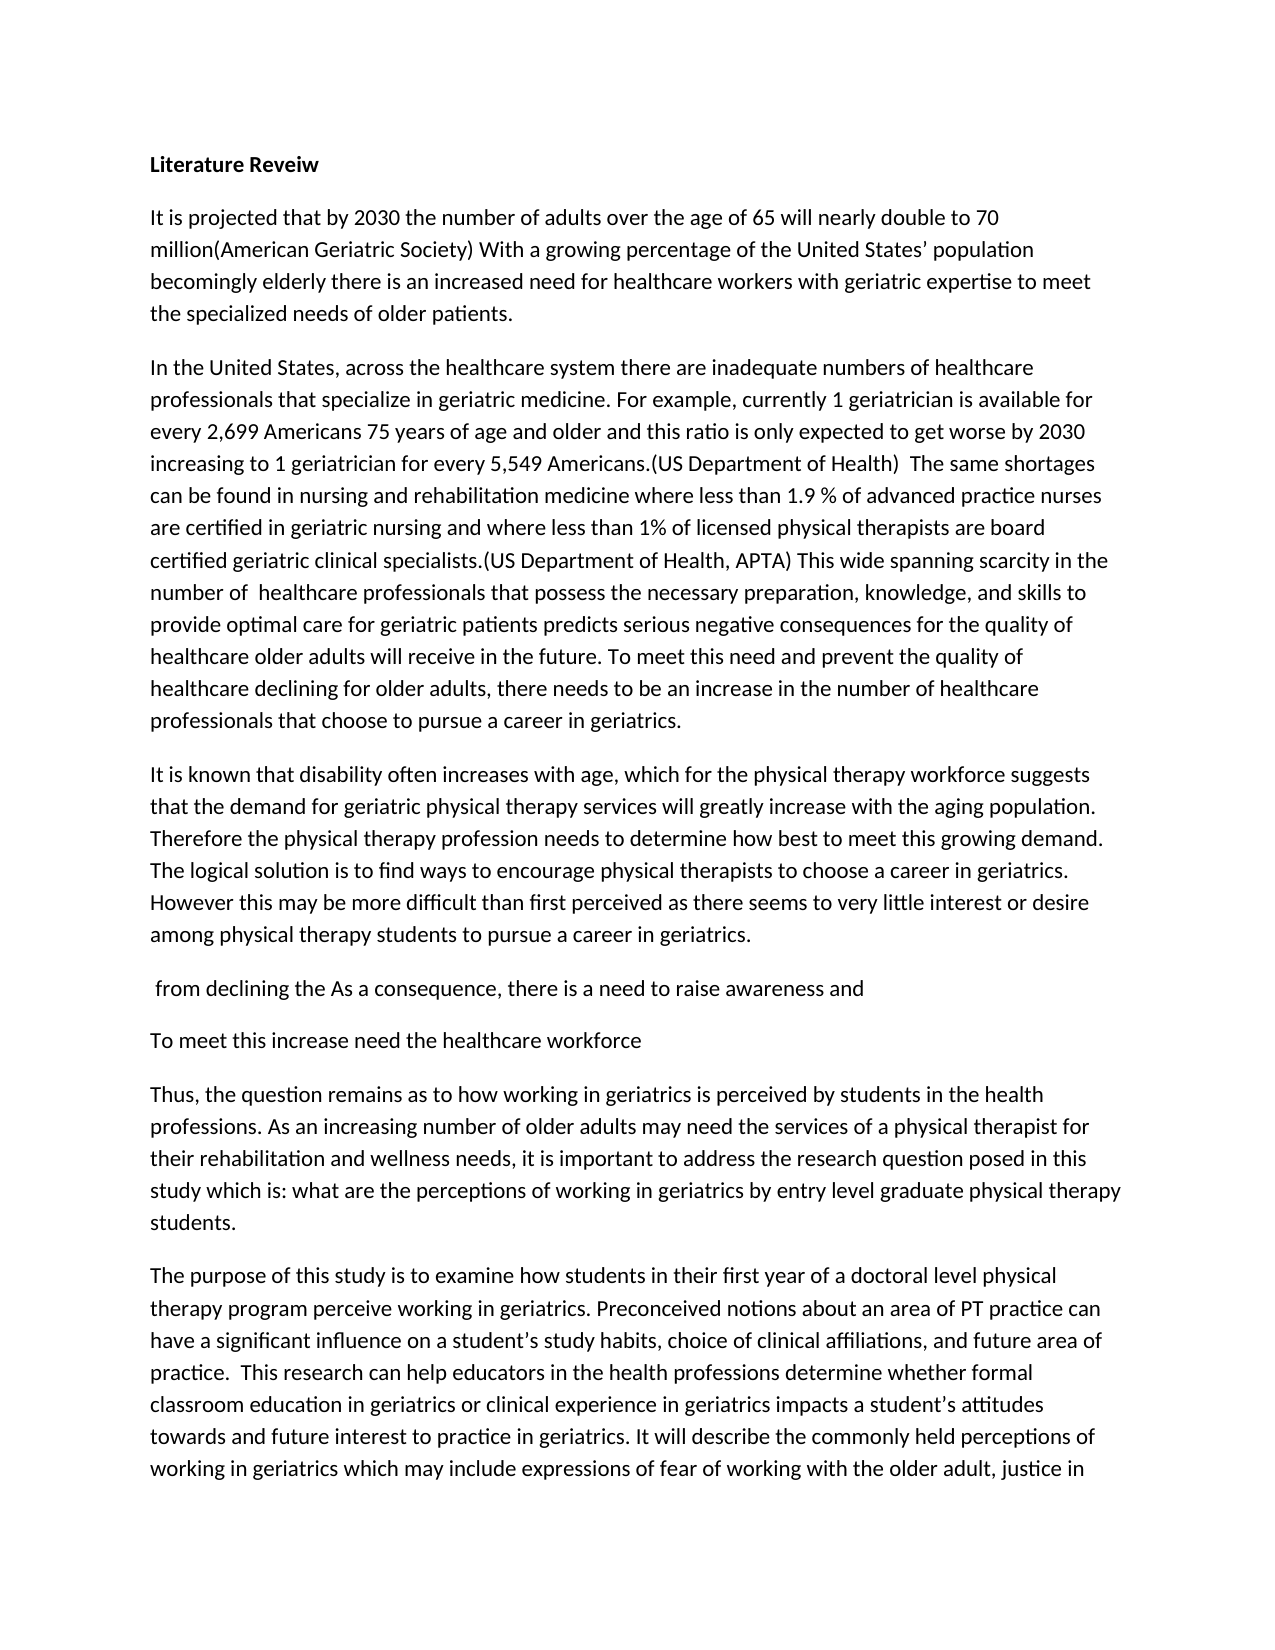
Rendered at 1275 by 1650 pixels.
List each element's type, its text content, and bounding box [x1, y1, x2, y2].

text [150, 1261, 1125, 1483]
text To meet this increase need the healthcare workforce [150, 1027, 1125, 1055]
text from declining the As a consequence, there is a need to raise awareness and [150, 974, 1125, 1002]
text Thus, the question remains as to how working in geriatrics is perceived by students in the health professions. As an increasing number of older adults may need the services of a physical therapist for their rehabilitation and wellness needs, it is important to address the research question posed in this study which is: what are the perceptions of working in geriatrics by entry level graduate physical therapy students. [150, 1080, 1125, 1236]
text It is projected that by 2030 the number of adults over the age of 65 will nearly double to 70 million(American Geriatric Society) With a growing percentage of the United States’ population becomingly elderly there is an increased need for healthcare workers with geriatric expertise to meet the specialized needs of older patients. [150, 203, 1125, 328]
text Literature Reveiw [150, 150, 1125, 178]
text It is known that disability often increases with age, which for the physical therapy workforce suggests that the demand for geriatric physical therapy services will greatly increase with the aging population. Therefore the physical therapy profession needs to determine how best to meet this growing demand. The logical solution is to find ways to encourage physical therapists to choose a career in geriatrics. However this may be more difficult than first perceived as there seems to very little interest or desire among physical therapy students to pursue a career in geriatrics. [150, 760, 1125, 949]
text In the United States, across the healthcare system there are inadequate numbers of healthcare professionals that specialize in geriatric medicine. For example, currently 1 geriatrician is available for every 2,699 Americans 75 years of age and older and this ratio is only expected to get worse by 2030 increasing to 1 geriatrician for every 5,549 Americans.(US Department of Health) The same shortages can be found in nursing and rehabilitation medicine where less than 1.9 % of advanced practice nurses are certified in geriatric nursing and where less than 1% of licensed physical therapists are board certified geriatric clinical specialists.(US Department of Health, APTA) This wide spanning scarcity in the number of healthcare professionals that possess the necessary preparation, knowledge, and skills to provide optimal care for geriatric patients predicts serious negative consequences for the quality of healthcare older adults will receive in the future. To meet this need and prevent the quality of healthcare declining for older adults, there needs to be an increase in the number of healthcare professionals that choose to pursue a career in geriatrics. [150, 353, 1125, 735]
